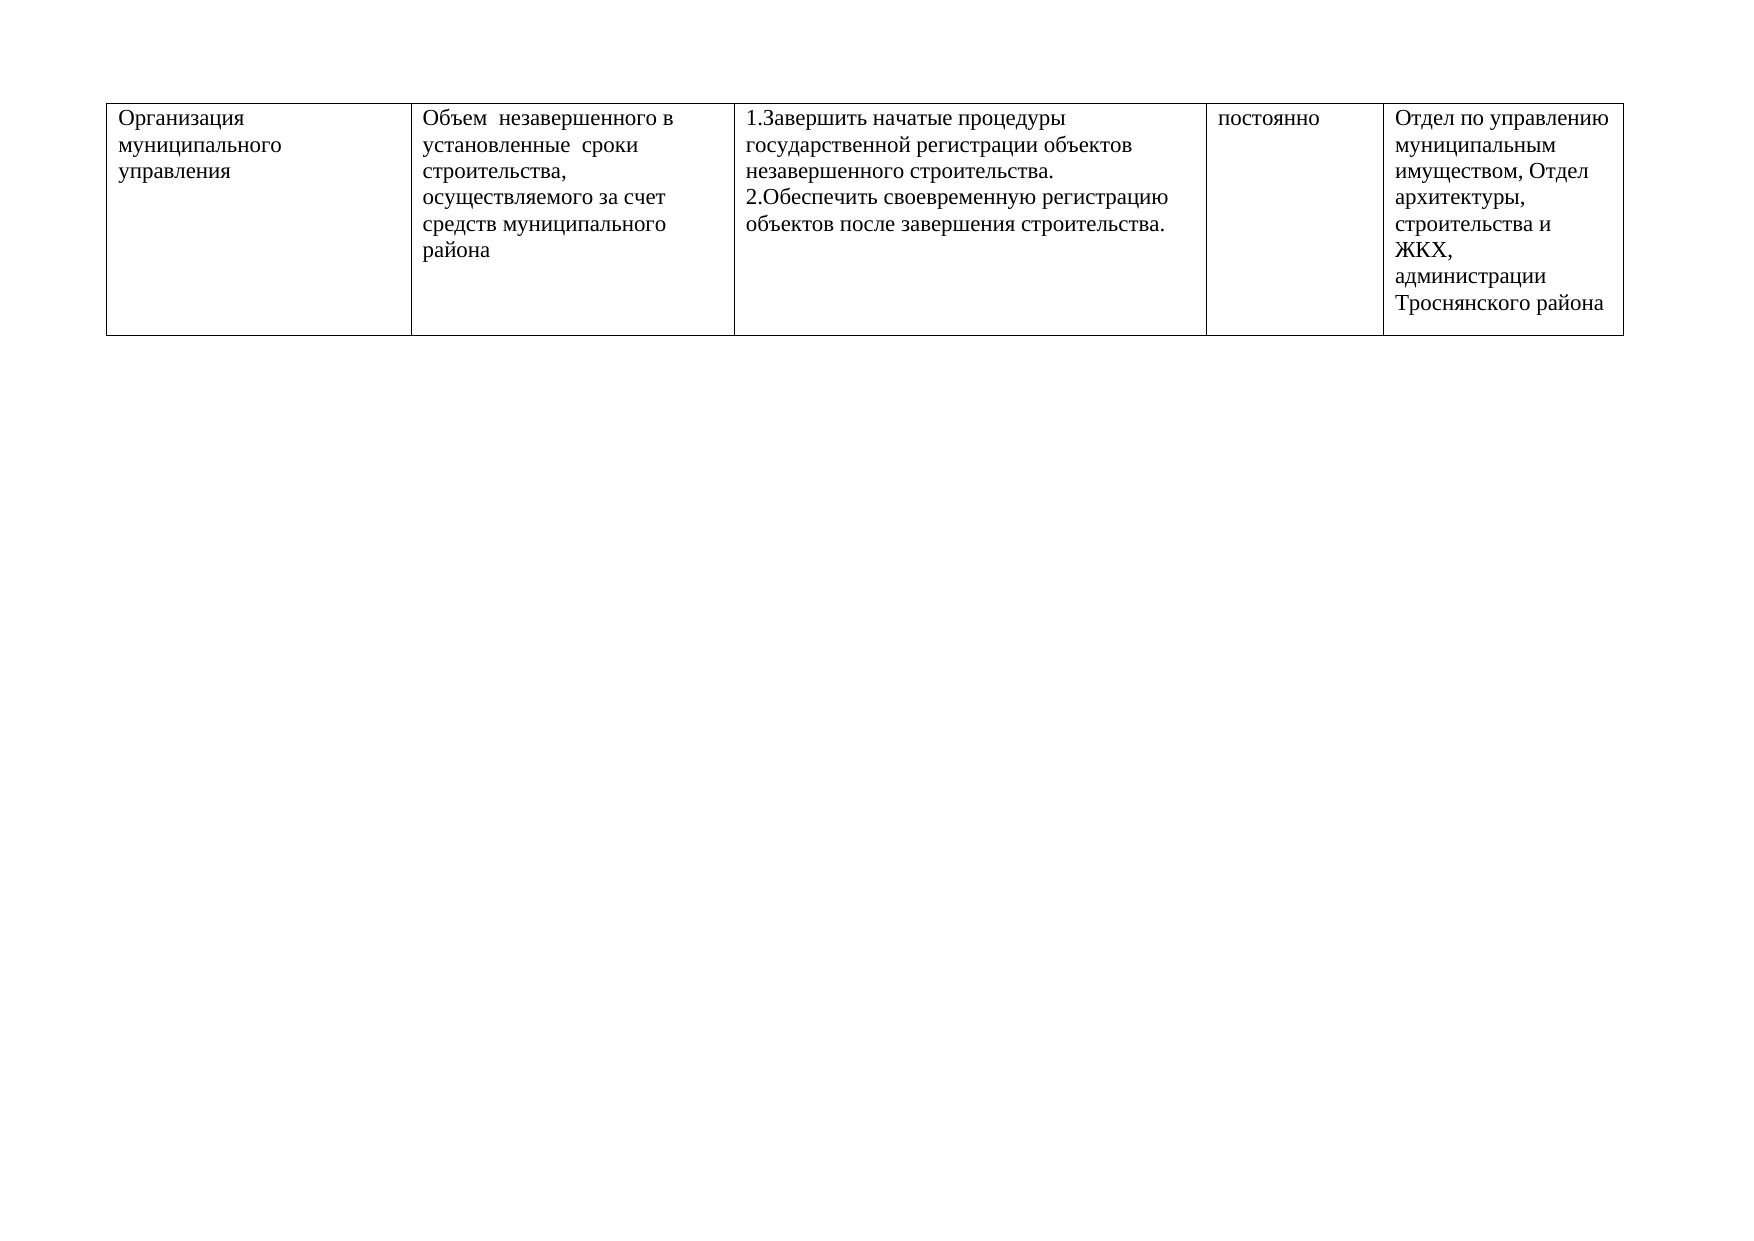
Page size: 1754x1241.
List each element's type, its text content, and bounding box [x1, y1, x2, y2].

table_cell Организация муниципального управления [107, 104, 411, 335]
table_cell постоянно [1207, 104, 1383, 335]
table_cell 1.Завершить начатые процедуры государственной регистрации объектов незавершенного строительства. 2.Обеспечить своевременную регистрацию объектов после завершения строительства. [735, 104, 1206, 335]
table_cell Объем незавершенного в установленные сроки строительства, осуществляемого за счет средств муниципального района [412, 104, 734, 335]
table_cell Отдел по управлению муниципальным имуществом, Отдел архитектуры, строительства и ЖКХ, администрации Троснянского района [1384, 104, 1623, 335]
